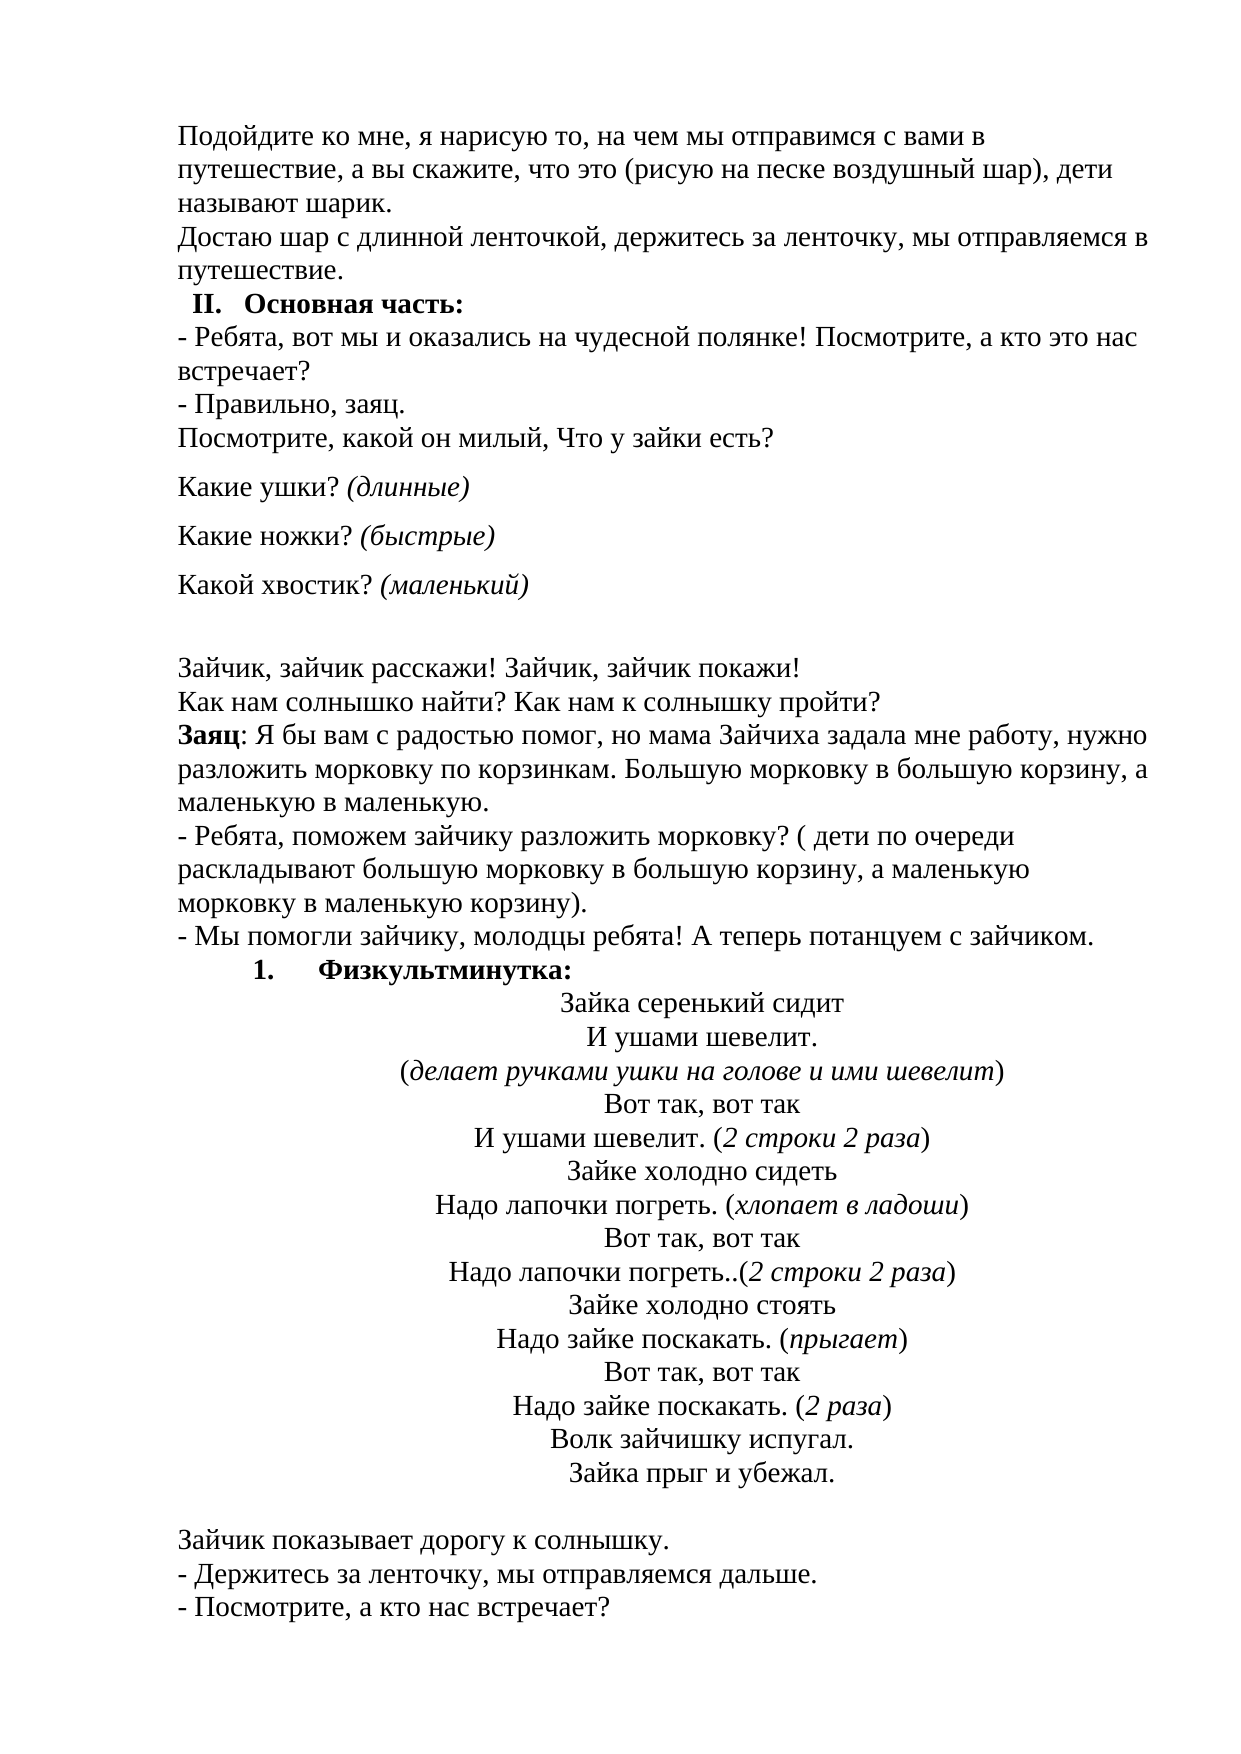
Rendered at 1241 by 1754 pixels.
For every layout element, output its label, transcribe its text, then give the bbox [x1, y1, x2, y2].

text II. Основная часть: [177, 286, 1152, 319]
text Зайчик показывает дорогу к солнышку. [177, 1522, 1152, 1556]
text Заяц: Я бы вам с радостью помог, но мама Зайчиха задала мне работу, нужно разложить морковку по корзинкам. Большую морковку в большую корзину, а маленькую в маленькую. [177, 717, 1152, 818]
text - Правильно, заяц. [177, 386, 1152, 420]
text - Посмотрите, а кто нас встречает? [177, 1589, 1152, 1623]
text - Мы помогли зайчику, молодцы ребята! А теперь потанцуем с зайчиком. [177, 918, 1152, 952]
text Как нам солнышко найти? Как нам к солнышку пройти? [177, 684, 1152, 717]
text Подойдите ко мне, я нарисую то, на чем мы отправимся с вами в путешествие, а вы скажите, что это (рисую на песке воздушный шар), дети называют шарик. [177, 118, 1152, 219]
text (делает ручками ушки на голове и ими шевелит) Вот так, вот так И ушами шевелит. (2 строки 2 раза) Зайке холодно сидеть Надо лапочки погреть. (хлопает в ладоши) Вот так, вот так Надо лапочки погреть..(2 строки 2 раза) Зайке холодно стоять Надо зайке поскакать. (прыгает) Вот так, вот так Надо зайке поскакать. (2 раза) Волк зайчишку испугал. Зайка прыг и убежал. [252, 1053, 1152, 1489]
text Зайка серенький сидит И ушами шевелит. [252, 986, 1152, 1053]
text - Держитесь за ленточку, мы отправляемся дальше. [177, 1556, 1152, 1589]
text - Ребята, поможем зайчику разложить морковку? ( дети по очереди раскладывают большую морковку в большую корзину, а маленькую морковку в маленькую корзину). [177, 818, 1152, 918]
text Какие ушки? (длинные) [177, 469, 1152, 503]
text Посмотрите, какой он милый, Что у зайки есть? [177, 420, 1152, 453]
text Какие ножки? (быстрые) [177, 518, 1152, 552]
text Зайчик, зайчик расскажи! Зайчик, зайчик покажи! [177, 650, 1152, 684]
text 1. Физкультминутка: [252, 952, 1152, 986]
text Какой хвостик? (маленький) [177, 567, 1152, 601]
text - Ребята, вот мы и оказались на чудесной полянке! Посмотрите, а кто это нас встречает? [177, 319, 1152, 386]
text Достаю шар с длинной ленточкой, держитесь за ленточку, мы отправляемся в путешествие. [177, 219, 1152, 286]
